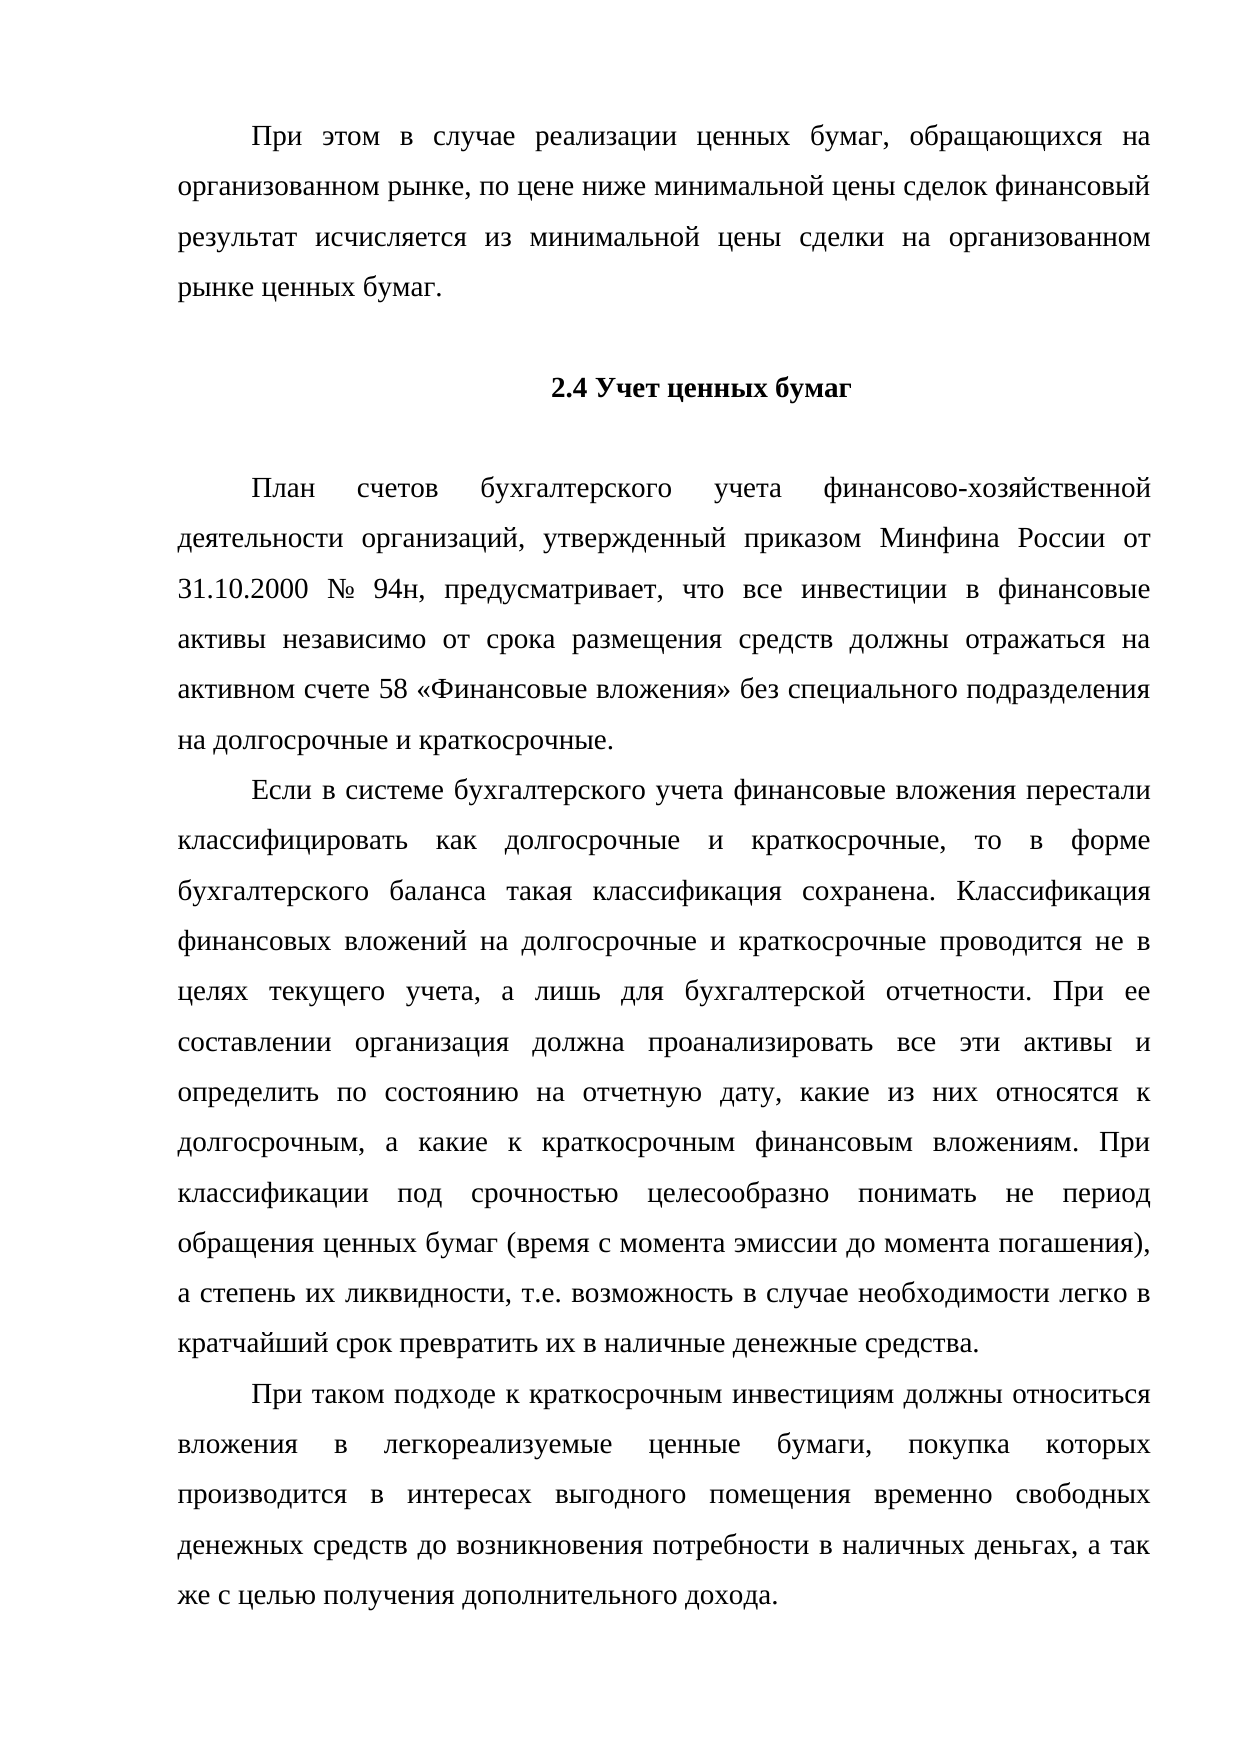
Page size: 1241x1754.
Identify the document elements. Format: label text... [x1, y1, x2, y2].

text При таком подходе к краткосрочным инвестициям должны относиться вложения в легкореализуемые ценные бумаги, покупка которых производится в интересах выгодного помещения временно свободных денежных средств до возникновения потребности в наличных деньгах, а так же с целью получения дополнительного дохода. [177, 1376, 1152, 1611]
text Если в системе бухгалтерского учета финансовые вложения перестали классифицировать как долгосрочные и краткосрочные, то в форме бухгалтерского баланса такая классификация сохранена. Классификация финансовых вложений на долгосрочные и краткосрочные проводится не в целях текущего учета, а лишь для бухгалтерской отчетности. При ее составлении организация должна проанализировать все эти активы и определить по состоянию на отчетную дату, какие из них относятся к долгосрочным, а какие к краткосрочным финансовым вложениям. При классификации под срочностью целесообразно понимать не период обращения ценных бумаг (время с момента эмиссии до момента погашения), а степень их ликвидности, т.е. возможность в случае необходимости легко в кратчайший срок превратить их в наличные денежные средства. [177, 772, 1152, 1359]
text План счетов бухгалтерского учета финансово-хозяйственной деятельности организаций, утвержденный приказом Минфина России от 31.10.2000 № 94н, предусматривает, что все инвестиции в финансовые активы независимо от срока размещения средств должны отражаться на активном счете 58 «Финансовые вложения» без специального подразделения на долгосрочные и краткосрочные. [177, 470, 1152, 755]
text При этом в случае реализации ценных бумаг, обращающихся на организованном рынке, по цене ниже минимальной цены сделок финансовый результат исчисляется из минимальной цены сделки на организованном рынке ценных бумаг. [177, 118, 1152, 303]
text 2.4 Учет ценных бумаг [177, 370, 1152, 403]
